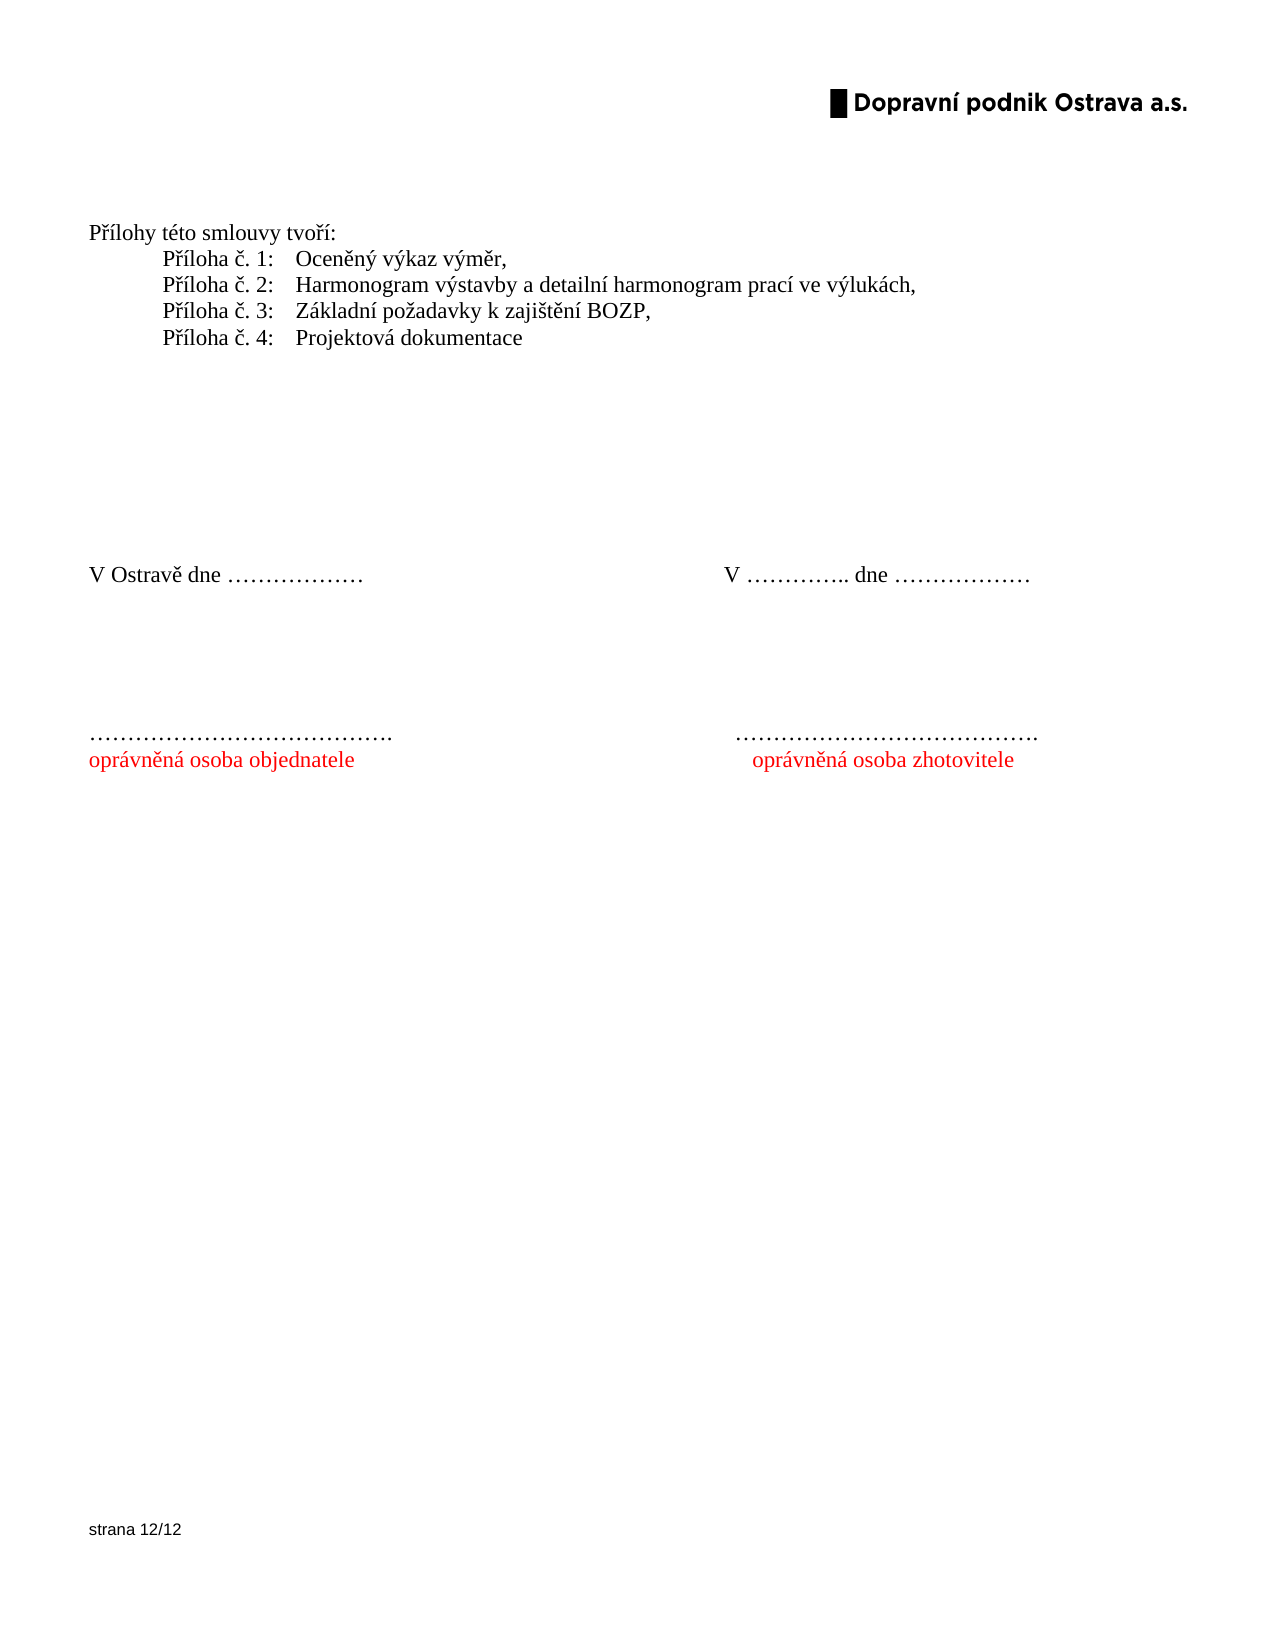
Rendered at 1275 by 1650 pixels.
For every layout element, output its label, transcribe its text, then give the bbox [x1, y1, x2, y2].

text Příloha č. 1: Oceněný výkaz výměr, [162, 245, 1184, 271]
text V Ostravě dne ……………… V ………….. dne ……………… [89, 561, 1184, 587]
text Příloha č. 4: Projektová dokumentace [162, 324, 1184, 350]
text oprávněná osoba objednatele oprávněná osoba zhotovitele [89, 746, 1184, 772]
text Příloha č. 3: Základní požadavky k zajištění BOZP, [162, 298, 1184, 324]
picture [830, 89, 1187, 118]
text Příloha č. 2: Harmonogram výstavby a detailní harmonogram prací ve výlukách, [162, 271, 1184, 298]
text …………………………………. …………………………………. [89, 719, 1184, 746]
text Přílohy této smlouvy tvoří: [89, 218, 1184, 245]
